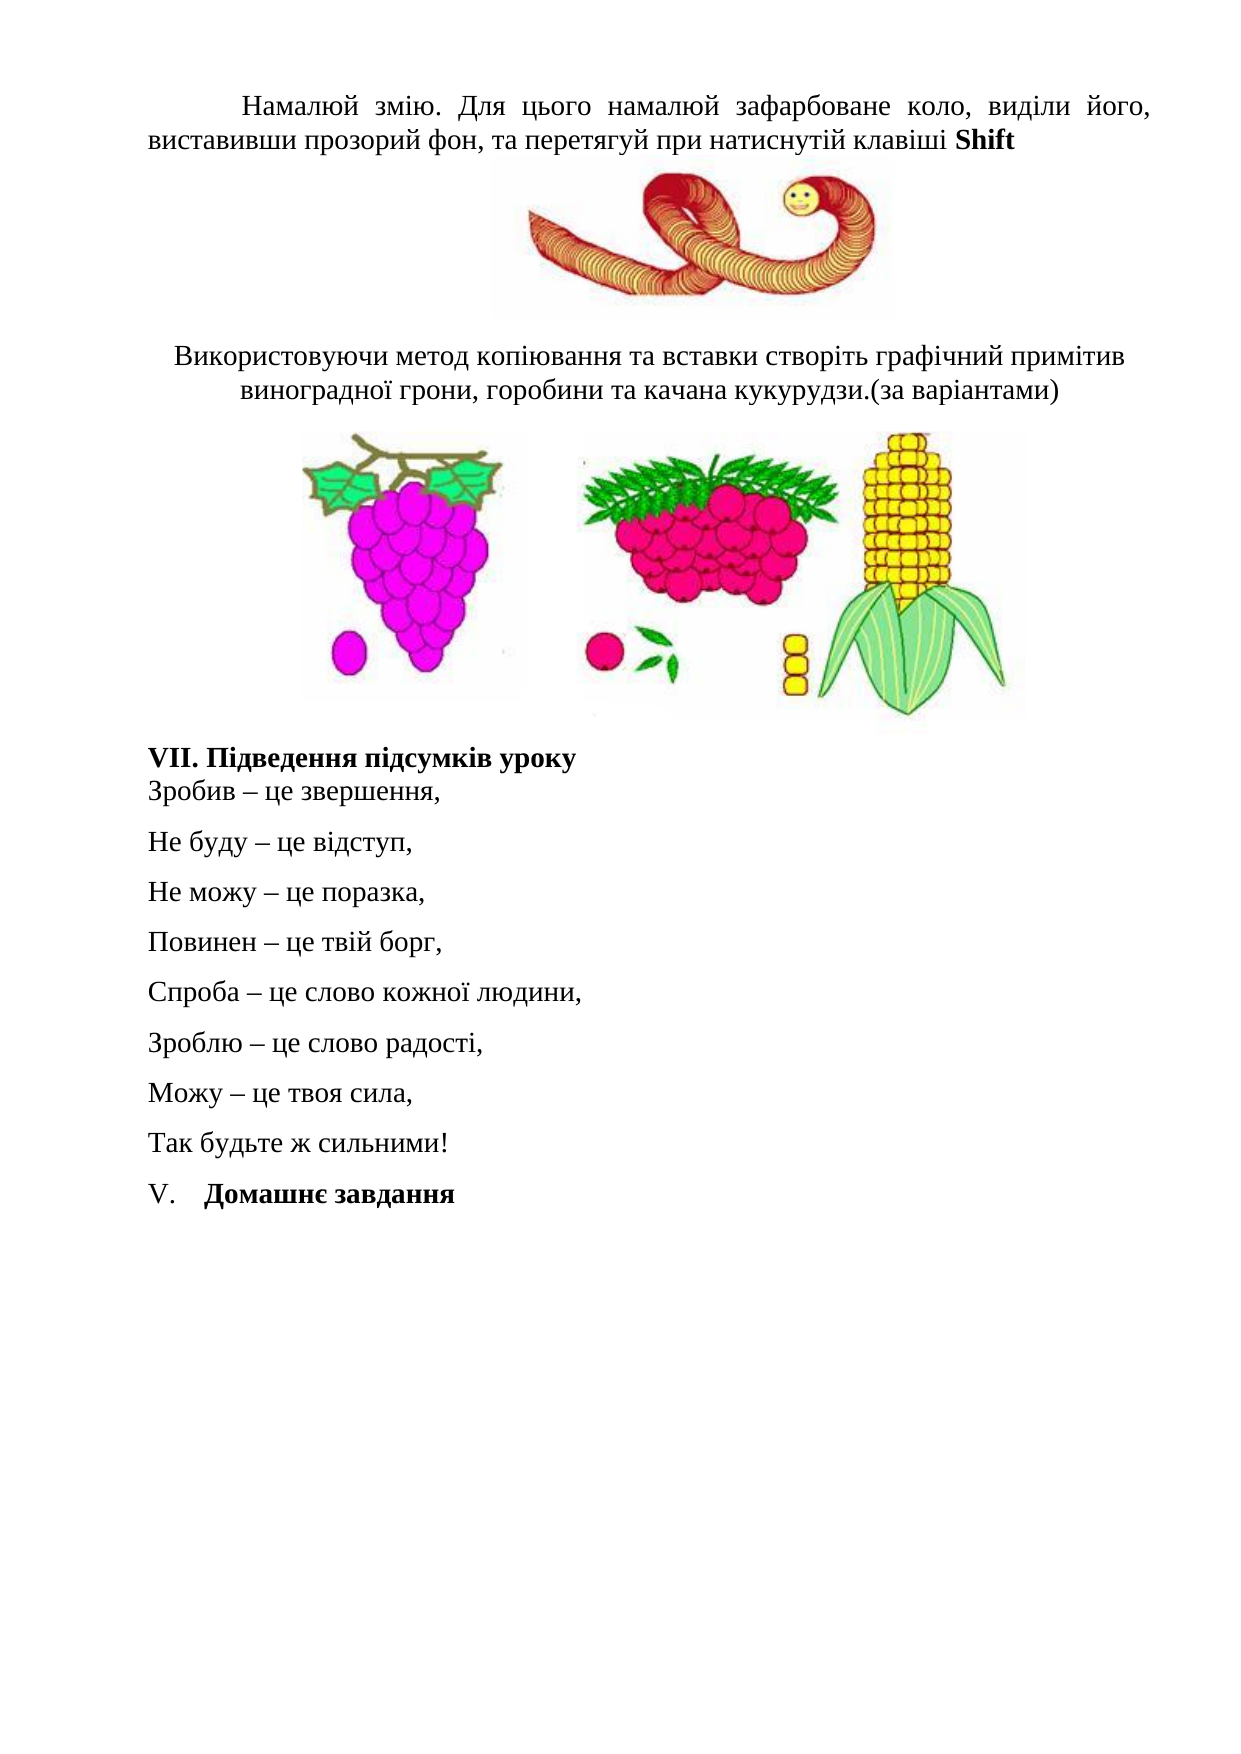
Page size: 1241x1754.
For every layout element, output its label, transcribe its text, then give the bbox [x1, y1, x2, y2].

picture [270, 405, 1030, 740]
text VІІ. Підведення підсумків уроку [148, 740, 1152, 773]
text Намалюй змію. Для цього намалюй зафарбоване коло, виділи його, виставивши прозорий фон, та перетягуй при натиснутій клавіші Shift [148, 88, 1152, 156]
text Зробив – це звершення, Не буду – це відступ, Не можу – це поразка, Повинен – це твій борг, Спроба – це слово кожної людини, Зроблю – це слово радості, Можу – це твоя сила, Так будьте ж сильними! [148, 773, 1152, 1159]
picture [490, 155, 898, 325]
list Домашнє завдання [148, 1176, 1152, 1209]
